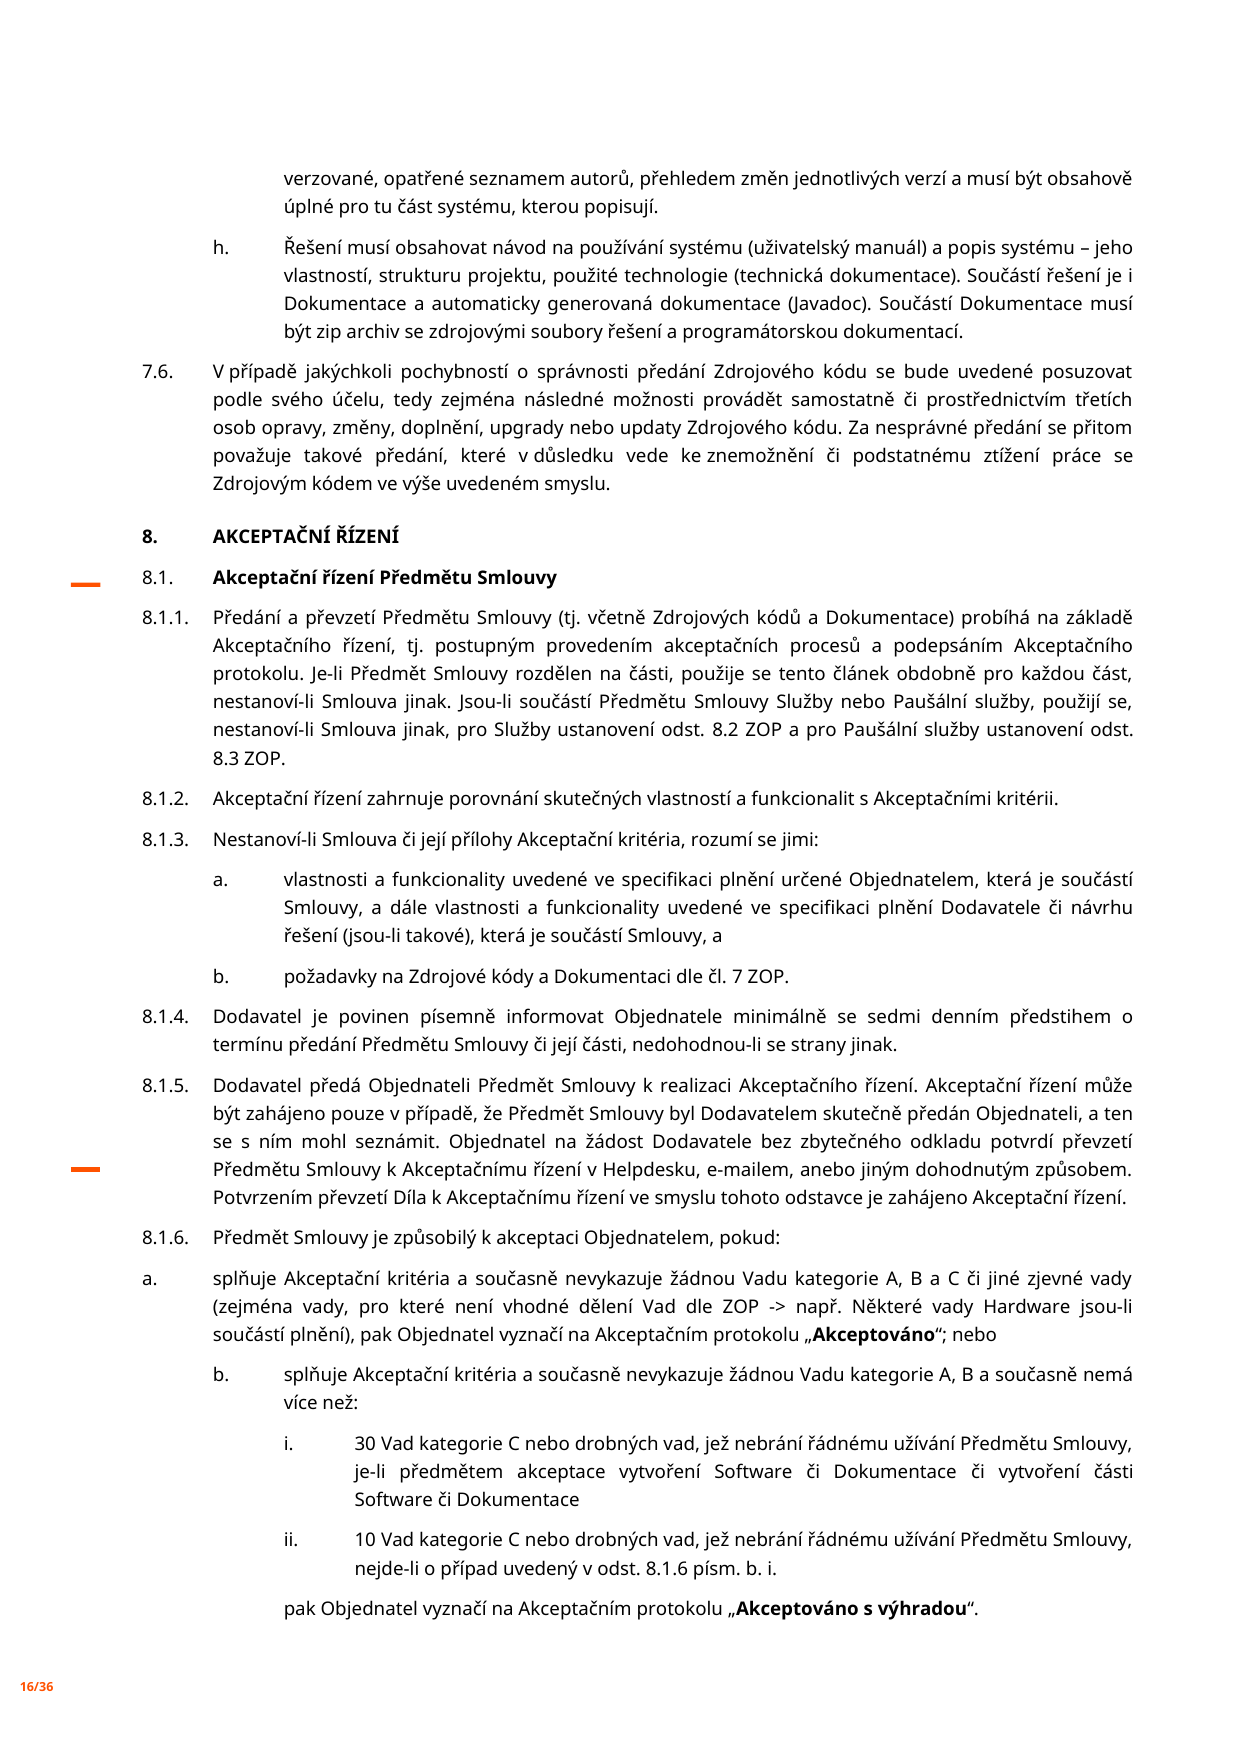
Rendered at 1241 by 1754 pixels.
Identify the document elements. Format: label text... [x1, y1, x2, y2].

list 30 Vad kategorie C nebo drobných vad, jež nebrání řádnému užívání Předmětu Smlouvy, je-li předmětem akceptace vytvoření Software či Dokumentace či vytvoření části Software či Dokumentace [283, 1430, 1134, 1512]
text Akceptační řízení zahrnuje porovnání skutečných vlastností a funkcionalit s Akceptačními kritérii. [142, 785, 1134, 811]
text Předání a převzetí Předmětu Smlouvy (tj. včetně Zdrojových kódů a Dokumentace) probíhá na základě Akceptačního řízení, tj. postupným provedením akceptačních procesů a podepsáním Akceptačního protokolu. Je-li Předmět Smlouvy rozdělen na části, použije se tento článek obdobně pro každou část, nestanoví-li Smlouva jinak. Jsou-li součástí Předmětu Smlouvy Služby nebo Paušální služby, použijí se, nestanoví-li Smlouva jinak, pro Služby ustanovení odst. 8.2 ZOP a pro Paušální služby ustanovení odst. 8.3 ZOP. [142, 605, 1134, 770]
text V případě jakýchkoli pochybností o správnosti předání Zdrojového kódu se bude uvedené posuzovat podle svého účelu, tedy zejména následné možnosti provádět samostatně či prostřednictvím třetích osob opravy, změny, doplnění, upgrady nebo updaty Zdrojového kódu. Za nesprávné předání se přitom považuje takové předání, které v důsledku vede ke znemožnění či podstatnému ztížení práce se Zdrojovým kódem ve výše uvedeném smyslu. [142, 358, 1134, 496]
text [213, 165, 1134, 219]
text Akceptační řízení [142, 524, 1134, 549]
list 10 Vad kategorie C nebo drobných vad, jež nebrání řádnému užívání Předmětu Smlouvy, nejde-li o případ uvedený v odst. 8.1.6 písm. b. i. [283, 1527, 1134, 1580]
text Nestanoví-li Smlouva či její přílohy Akceptační kritéria, rozumí se jimi: [142, 826, 1134, 851]
text Předmět Smlouvy je způsobilý k akceptaci Objednatelem, pokud: [142, 1224, 1134, 1250]
text splňuje Akceptační kritéria a současně nevykazuje žádnou Vadu kategorie A, B a C či jiné zjevné vady (zejména vady, pro které není vhodné dělení Vad dle ZOP -> např. Některé vady Hardware jsou-li součástí plnění), pak Objednatel vyznačí na Akceptačním protokolu „Akceptováno“; nebo [142, 1265, 1134, 1347]
text pak Objednatel vyznačí na Akceptačním protokolu „Akceptováno s výhradou“. [283, 1595, 1134, 1621]
text Dodavatel předá Objednateli Předmět Smlouvy k realizaci Akceptačního řízení. Akceptační řízení může být zahájeno pouze v případě, že Předmět Smlouvy byl Dodavatelem skutečně předán Objednateli, a ten se s ním mohl seznámit. Objednatel na žádost Dodavatele bez zbytečného odkladu potvrdí převzetí Předmětu Smlouvy k Akceptačnímu řízení v Helpdesku, e-mailem, anebo jiným dohodnutým způsobem. Potvrzením převzetí Díla k Akceptačnímu řízení ve smyslu tohoto odstavce je zahájeno Akceptační řízení. [142, 1072, 1134, 1209]
text Řešení musí obsahovat návod na používání systému (uživatelský manuál) a popis systému – jeho vlastností, strukturu projektu, použité technologie (technická dokumentace). Součástí řešení je i Dokumentace a automaticky generovaná dokumentace (Javadoc). Součástí Dokumentace musí být zip archiv se zdrojovými soubory řešení a programátorskou dokumentací. [213, 234, 1134, 343]
text Dodavatel je povinen písemně informovat Objednatele minimálně se sedmi denním předstihem o termínu předání Předmětu Smlouvy či její části, nedohodnou-li se strany jinak. [142, 1003, 1134, 1057]
text vlastnosti a funkcionality uvedené ve specifikaci plnění určené Objednatelem, která je součástí Smlouvy, a dále vlastnosti a funkcionality uvedené ve specifikaci plnění Dodavatele či návrhu řešení (jsou-li takové), která je součástí Smlouvy, a [213, 866, 1134, 948]
text splňuje Akceptační kritéria a současně nevykazuje žádnou Vadu kategorie A, B a současně nemá více než: [213, 1362, 1134, 1415]
text Akceptační řízení Předmětu Smlouvy [142, 564, 1134, 590]
text požadavky na Zdrojové kódy a Dokumentaci dle čl. 7 ZOP. [213, 963, 1134, 988]
